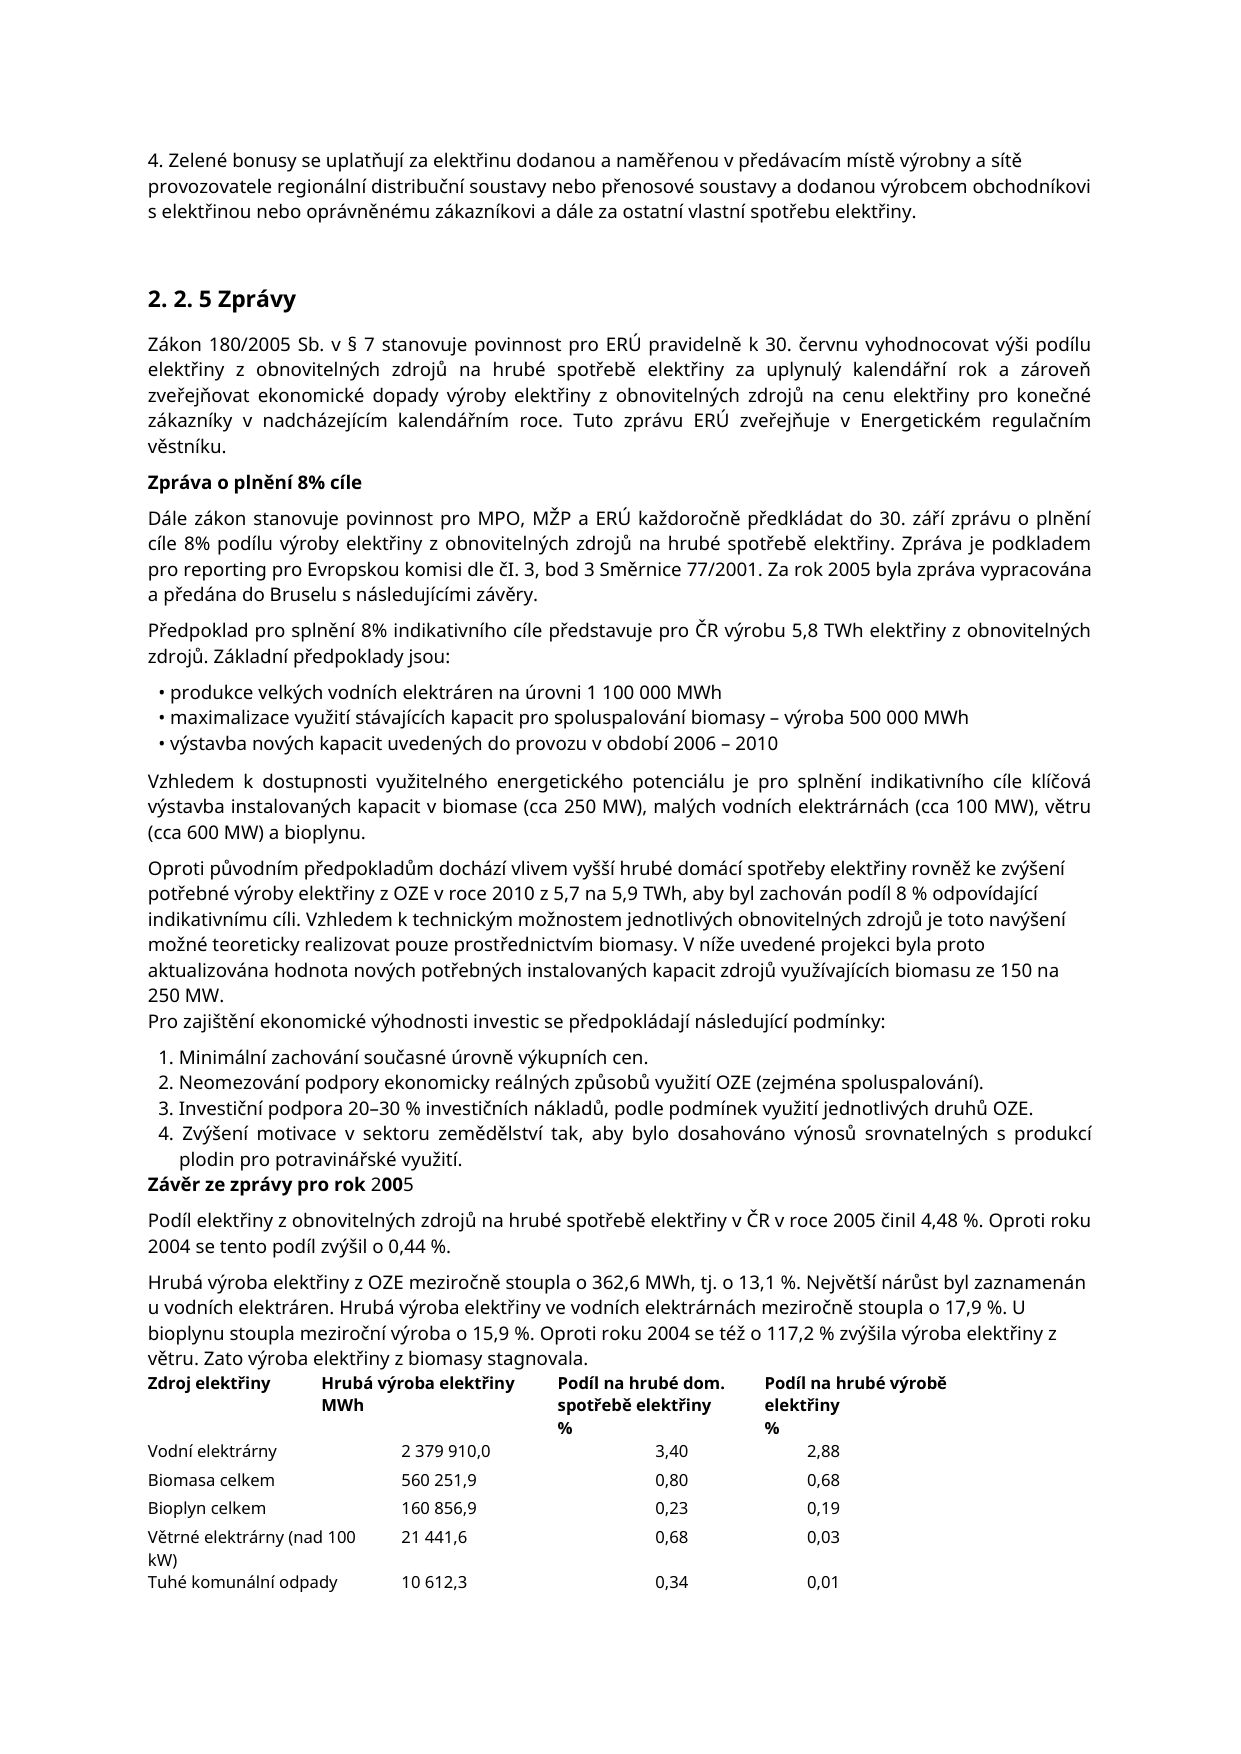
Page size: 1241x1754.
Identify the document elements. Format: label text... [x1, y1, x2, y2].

text 2. 2. 5 Zprávy [148, 283, 1093, 314]
table_cell Vodní elektrárny [136, 1439, 390, 1468]
table_cell 3,40 [644, 1439, 796, 1468]
table_cell 10 612,3 [390, 1571, 644, 1600]
table_cell 2 379 910,0 [390, 1439, 644, 1468]
table_cell 0,68 [796, 1468, 918, 1497]
table_cell Bioplyn celkem [136, 1497, 390, 1526]
table_cell 2,88 [796, 1439, 918, 1468]
table_cell 560 251,9 [390, 1468, 644, 1497]
text Předpoklad pro splnění 8% indikativního cíle představuje pro ČR výrobu 5,8 TWh elektřiny z obnovitelných zdrojů. Základní předpoklady jsou: [148, 618, 1093, 669]
table_header Zdroj elektřiny [136, 1371, 310, 1439]
text Hrubá výroba elektřiny z OZE meziročně stoupla o 362,6 MWh, tj. o 13,1 %. Největší nárůst byl zaznamenán u vodních elektráren. Hrubá výroba elektřiny ve vodních elektrárnách meziročně stoupla o 17,9 %. U bioplynu stoupla meziroční výroba o 15,9 %. Oproti roku 2004 se též o 117,2 % zvýšila výroba elektřiny z větru. Zato výroba elektřiny z biomasy stagnovala. [148, 1269, 1093, 1371]
table_cell Biomasa celkem [136, 1468, 390, 1497]
table_header Podíl na hrubé výrobě elektřiny % [753, 1371, 1004, 1439]
text 4. Zvýšení motivace v sektoru zemědělství tak, aby bylo dosahováno výnosů srovnatelných s produkcí plodin pro potravinářské využití. [158, 1121, 1093, 1172]
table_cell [136, 1571, 390, 1600]
text • maximalizace využití stávajících kapacit pro spoluspalování biomasy – výroba 500 000 MWh [158, 704, 1093, 730]
text • výstavba nových kapacit uvedených do provozu v období 2006 – 2010 [158, 730, 1093, 756]
text 4. Zelené bonusy se uplatňují za elektřinu dodanou a naměřenou v předávacím místě výrobny a sítě provozovatele regionální distribuční soustavy nebo přenosové soustavy a dodanou výrobcem obchodníkovi s elektřinou nebo oprávněnému zákazníkovi a dále za ostatní vlastní spotřebu elektřiny. [148, 148, 1093, 224]
table_cell 0,80 [644, 1468, 796, 1497]
table_cell 0,01 [796, 1571, 918, 1600]
text Zpráva o plnění 8% cíle [148, 469, 1093, 495]
text Vzhledem k dostupnosti využitelného energetického potenciálu je pro splnění indikativního cíle klíčová výstavba instalovaných kapacit v biomase (cca 250 MW), malých vodních elektrárnách (cca 100 MW), větru (cca 600 MW) a bioplynu. [148, 768, 1093, 845]
table_cell 0,68 [644, 1526, 796, 1571]
text 1. Minimální zachování současné úrovně výkupních cen. [158, 1044, 1093, 1070]
table_cell 160 856,9 [390, 1497, 644, 1526]
table_header Hrubá výroba elektřiny MWh [310, 1371, 546, 1439]
text Pro zajištění ekonomické výhodnosti investic se předpokládají následující podmínky: [148, 1008, 1093, 1034]
text Podíl elektřiny z obnovitelných zdrojů na hrubé spotřebě elektřiny v ČR v roce 2005 činil 4,48 %. Oproti roku 2004 se tento podíl zvýšil o 0,44 %. [148, 1208, 1093, 1259]
text Závěr ze zprávy pro rok 2005 [148, 1172, 1093, 1197]
text Dále zákon stanovuje povinnost pro MPO, MŽP a ERÚ každoročně předkládat do 30. září zprávu o plnění cíle 8% podílu výroby elektřiny z obnovitelných zdrojů na hrubé spotřebě elektřiny. Zpráva je podkladem pro reporting pro Evropskou komisi dle čI. 3, bod 3 Směrnice 77/2001. Za rok 2005 byla zpráva vypracována a předána do Bruselu s následujícími závěry. [148, 505, 1093, 607]
text • produkce velkých vodních elektráren na úrovni 1 100 000 MWh [158, 679, 1093, 704]
table_cell 0,03 [796, 1526, 918, 1571]
table_cell 21 441,6 [390, 1526, 644, 1571]
text Oproti původním předpokladům dochází vlivem vyšší hrubé domácí spotřeby elektřiny rovněž ke zvýšení potřebné výroby elektřiny z OZE v roce 2010 z 5,7 na 5,9 TWh, aby byl zachován podíl 8 % odpovídající indikativnímu cíli. Vzhledem k technickým možnostem jednotlivých obnovitelných zdrojů je toto navýšení možné teoreticky realizovat pouze prostřednictvím biomasy. V níže uvedené projekci byla proto aktualizována hodnota nových potřebných instalovaných kapacit zdrojů využívajících biomasu ze 150 na 250 MW. [148, 855, 1093, 1008]
table_header Podíl na hrubé dom. spotřebě elektřiny % [546, 1371, 753, 1439]
text Zákon 180/2005 Sb. v § 7 stanovuje povinnost pro ERÚ pravidelně k 30. červnu vyhodnocovat výši podílu elektřiny z obnovitelných zdrojů na hrubé spotřebě elektřiny za uplynulý kalendářní rok a zároveň zveřejňovat ekonomické dopady výroby elektřiny z obnovitelných zdrojů na cenu elektřiny pro konečné zákazníky v nadcházejícím kalendářním roce. Tuto zprávu ERÚ zveřejňuje v Energetickém regulačním věstníku. [148, 331, 1093, 459]
table_cell Větrné elektrárny (nad 100 kW) [136, 1526, 390, 1571]
table_cell 0,23 [644, 1497, 796, 1526]
text 2. Neomezování podpory ekonomicky reálných způsobů využití OZE (zejména spoluspalování). [158, 1070, 1093, 1095]
text 3. Investiční podpora 20–30 % investičních nákladů, podle podmínek využití jednotlivých druhů OZE. [158, 1095, 1093, 1121]
table_cell 0,19 [796, 1497, 918, 1526]
table_cell 0,34 [644, 1571, 796, 1600]
